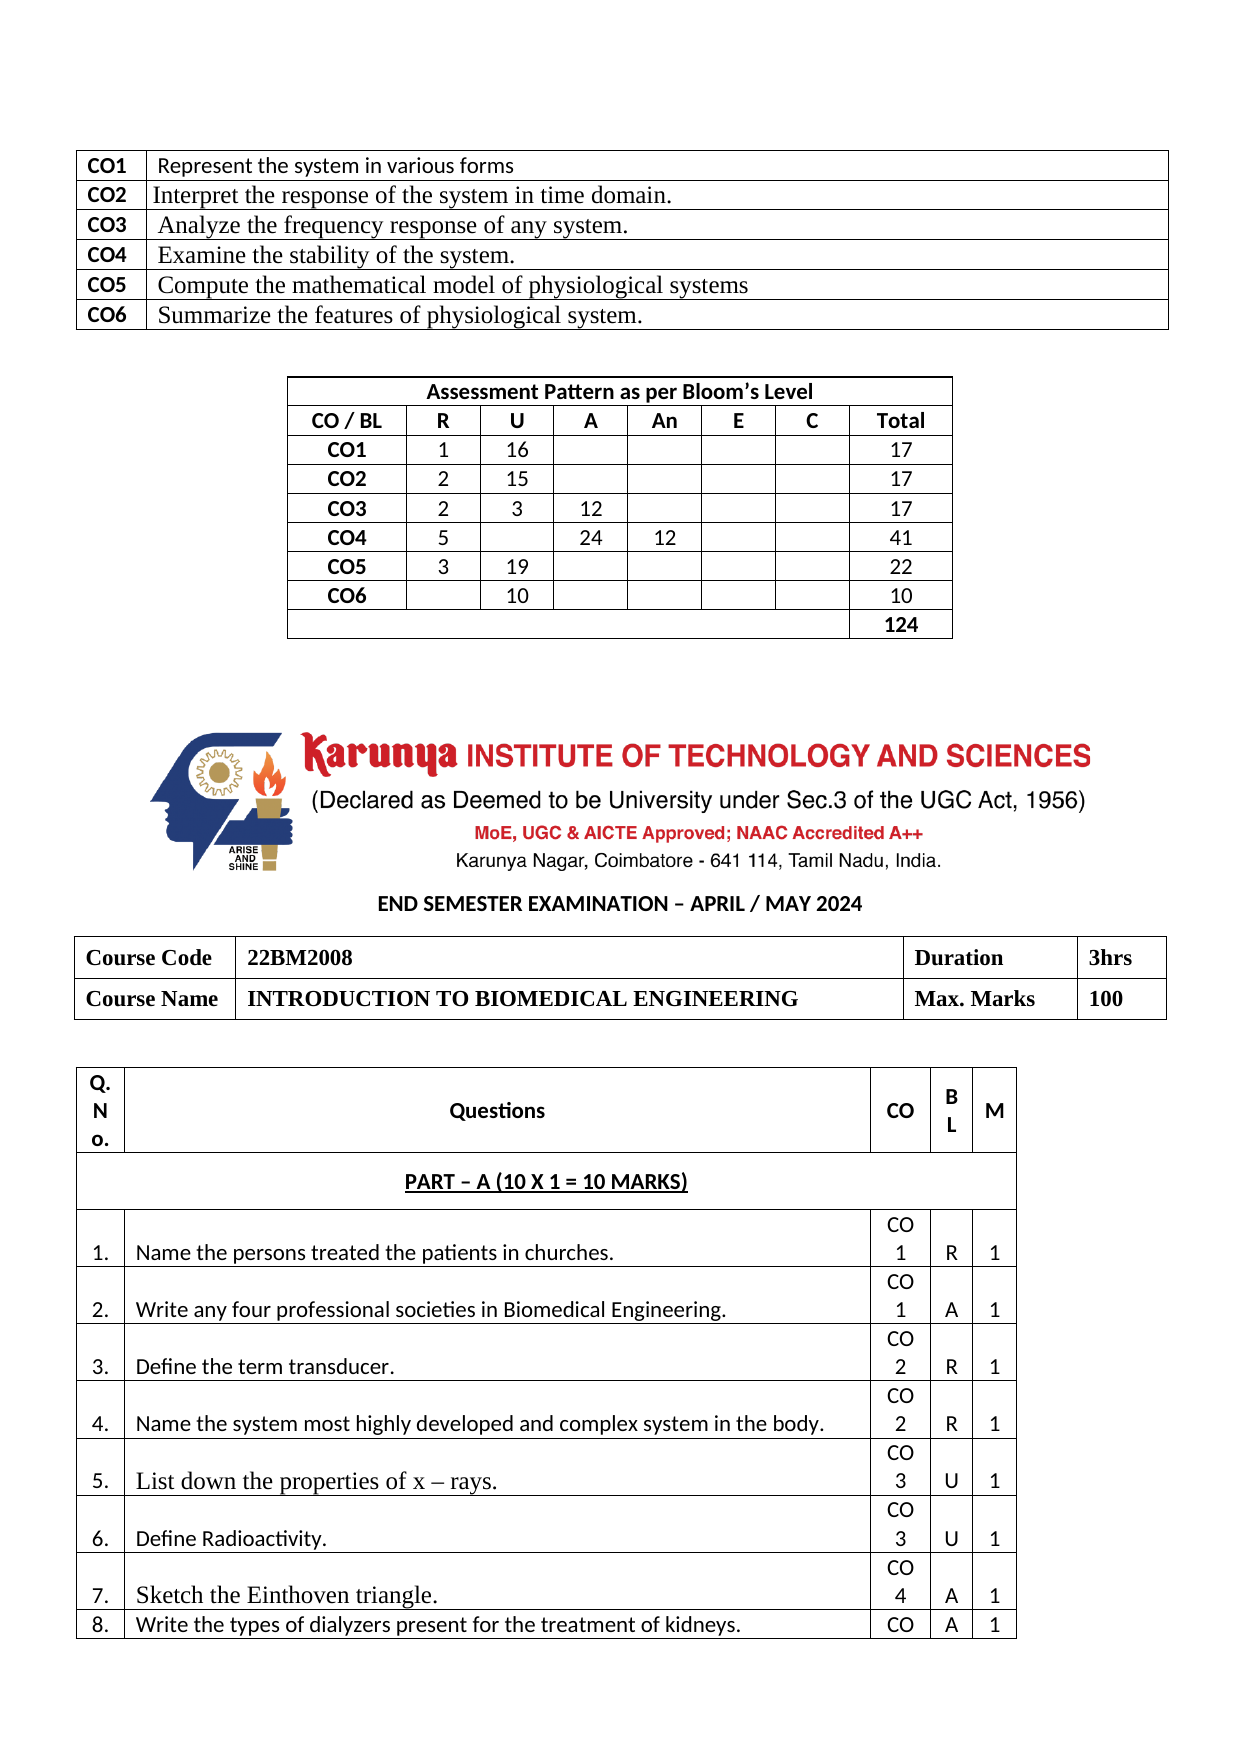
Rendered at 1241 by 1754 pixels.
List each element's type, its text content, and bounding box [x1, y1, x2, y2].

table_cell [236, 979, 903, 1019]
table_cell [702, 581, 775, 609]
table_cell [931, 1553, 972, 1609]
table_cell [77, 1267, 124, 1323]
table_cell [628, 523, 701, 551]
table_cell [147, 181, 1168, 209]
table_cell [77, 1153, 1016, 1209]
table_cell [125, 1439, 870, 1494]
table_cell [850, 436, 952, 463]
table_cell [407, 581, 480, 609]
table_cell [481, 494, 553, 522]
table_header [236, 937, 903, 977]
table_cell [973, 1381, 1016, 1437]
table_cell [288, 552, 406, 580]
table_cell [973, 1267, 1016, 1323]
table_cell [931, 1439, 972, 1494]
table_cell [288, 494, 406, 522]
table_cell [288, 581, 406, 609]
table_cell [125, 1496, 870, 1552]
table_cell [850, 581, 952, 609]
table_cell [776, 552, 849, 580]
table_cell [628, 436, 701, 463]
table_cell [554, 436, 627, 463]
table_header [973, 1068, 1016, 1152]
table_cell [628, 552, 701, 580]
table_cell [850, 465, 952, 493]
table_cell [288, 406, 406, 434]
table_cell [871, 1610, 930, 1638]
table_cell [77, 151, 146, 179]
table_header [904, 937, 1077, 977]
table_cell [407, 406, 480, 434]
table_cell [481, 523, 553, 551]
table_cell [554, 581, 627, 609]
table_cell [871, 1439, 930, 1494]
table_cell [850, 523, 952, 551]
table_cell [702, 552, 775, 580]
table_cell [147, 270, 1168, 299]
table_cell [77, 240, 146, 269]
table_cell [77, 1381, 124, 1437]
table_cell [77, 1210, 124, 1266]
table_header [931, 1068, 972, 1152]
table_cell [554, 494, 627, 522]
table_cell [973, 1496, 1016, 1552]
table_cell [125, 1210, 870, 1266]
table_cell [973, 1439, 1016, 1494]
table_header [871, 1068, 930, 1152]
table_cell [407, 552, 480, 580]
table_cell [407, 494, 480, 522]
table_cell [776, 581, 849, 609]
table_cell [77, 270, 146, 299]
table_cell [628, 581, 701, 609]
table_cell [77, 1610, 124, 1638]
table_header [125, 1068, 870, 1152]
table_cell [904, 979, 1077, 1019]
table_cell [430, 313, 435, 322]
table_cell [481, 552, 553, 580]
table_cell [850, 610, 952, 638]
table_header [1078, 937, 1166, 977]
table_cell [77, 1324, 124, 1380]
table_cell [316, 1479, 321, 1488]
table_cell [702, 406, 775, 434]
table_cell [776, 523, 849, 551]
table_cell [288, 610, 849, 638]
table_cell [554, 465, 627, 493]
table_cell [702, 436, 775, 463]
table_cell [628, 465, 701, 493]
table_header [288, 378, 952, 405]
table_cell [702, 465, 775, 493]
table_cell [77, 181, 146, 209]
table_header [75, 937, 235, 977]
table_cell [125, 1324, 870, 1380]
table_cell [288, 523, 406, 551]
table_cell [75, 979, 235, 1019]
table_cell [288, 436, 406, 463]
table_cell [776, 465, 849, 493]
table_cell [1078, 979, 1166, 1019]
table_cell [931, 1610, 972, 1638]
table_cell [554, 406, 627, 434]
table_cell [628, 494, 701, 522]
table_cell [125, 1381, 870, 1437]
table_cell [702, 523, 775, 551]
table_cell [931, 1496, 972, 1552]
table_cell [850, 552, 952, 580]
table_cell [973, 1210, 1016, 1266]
text END SEMESTER EXAMINATION – APRIL / MAY 2024 [150, 889, 1090, 917]
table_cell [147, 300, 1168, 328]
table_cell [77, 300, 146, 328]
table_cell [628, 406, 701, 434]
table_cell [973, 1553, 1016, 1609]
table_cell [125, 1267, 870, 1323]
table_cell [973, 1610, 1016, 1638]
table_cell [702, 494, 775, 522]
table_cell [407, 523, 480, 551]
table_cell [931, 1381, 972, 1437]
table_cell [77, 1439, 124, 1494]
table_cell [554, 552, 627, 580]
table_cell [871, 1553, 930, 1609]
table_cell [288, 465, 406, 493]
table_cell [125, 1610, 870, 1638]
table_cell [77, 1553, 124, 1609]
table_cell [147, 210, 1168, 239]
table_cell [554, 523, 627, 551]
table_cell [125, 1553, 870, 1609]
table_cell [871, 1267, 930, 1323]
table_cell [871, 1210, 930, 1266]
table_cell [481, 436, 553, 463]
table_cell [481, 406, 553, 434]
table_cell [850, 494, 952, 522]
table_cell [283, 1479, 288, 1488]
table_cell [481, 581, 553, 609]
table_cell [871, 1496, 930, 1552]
picture [150, 732, 1091, 871]
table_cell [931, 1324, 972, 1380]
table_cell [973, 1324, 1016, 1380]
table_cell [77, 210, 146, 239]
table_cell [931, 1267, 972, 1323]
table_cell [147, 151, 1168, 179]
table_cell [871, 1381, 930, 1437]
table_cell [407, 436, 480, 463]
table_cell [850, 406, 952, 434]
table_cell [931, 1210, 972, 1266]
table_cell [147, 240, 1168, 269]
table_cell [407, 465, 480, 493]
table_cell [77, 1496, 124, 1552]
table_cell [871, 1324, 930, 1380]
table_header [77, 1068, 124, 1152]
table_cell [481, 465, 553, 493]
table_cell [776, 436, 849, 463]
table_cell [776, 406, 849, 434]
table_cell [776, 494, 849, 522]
